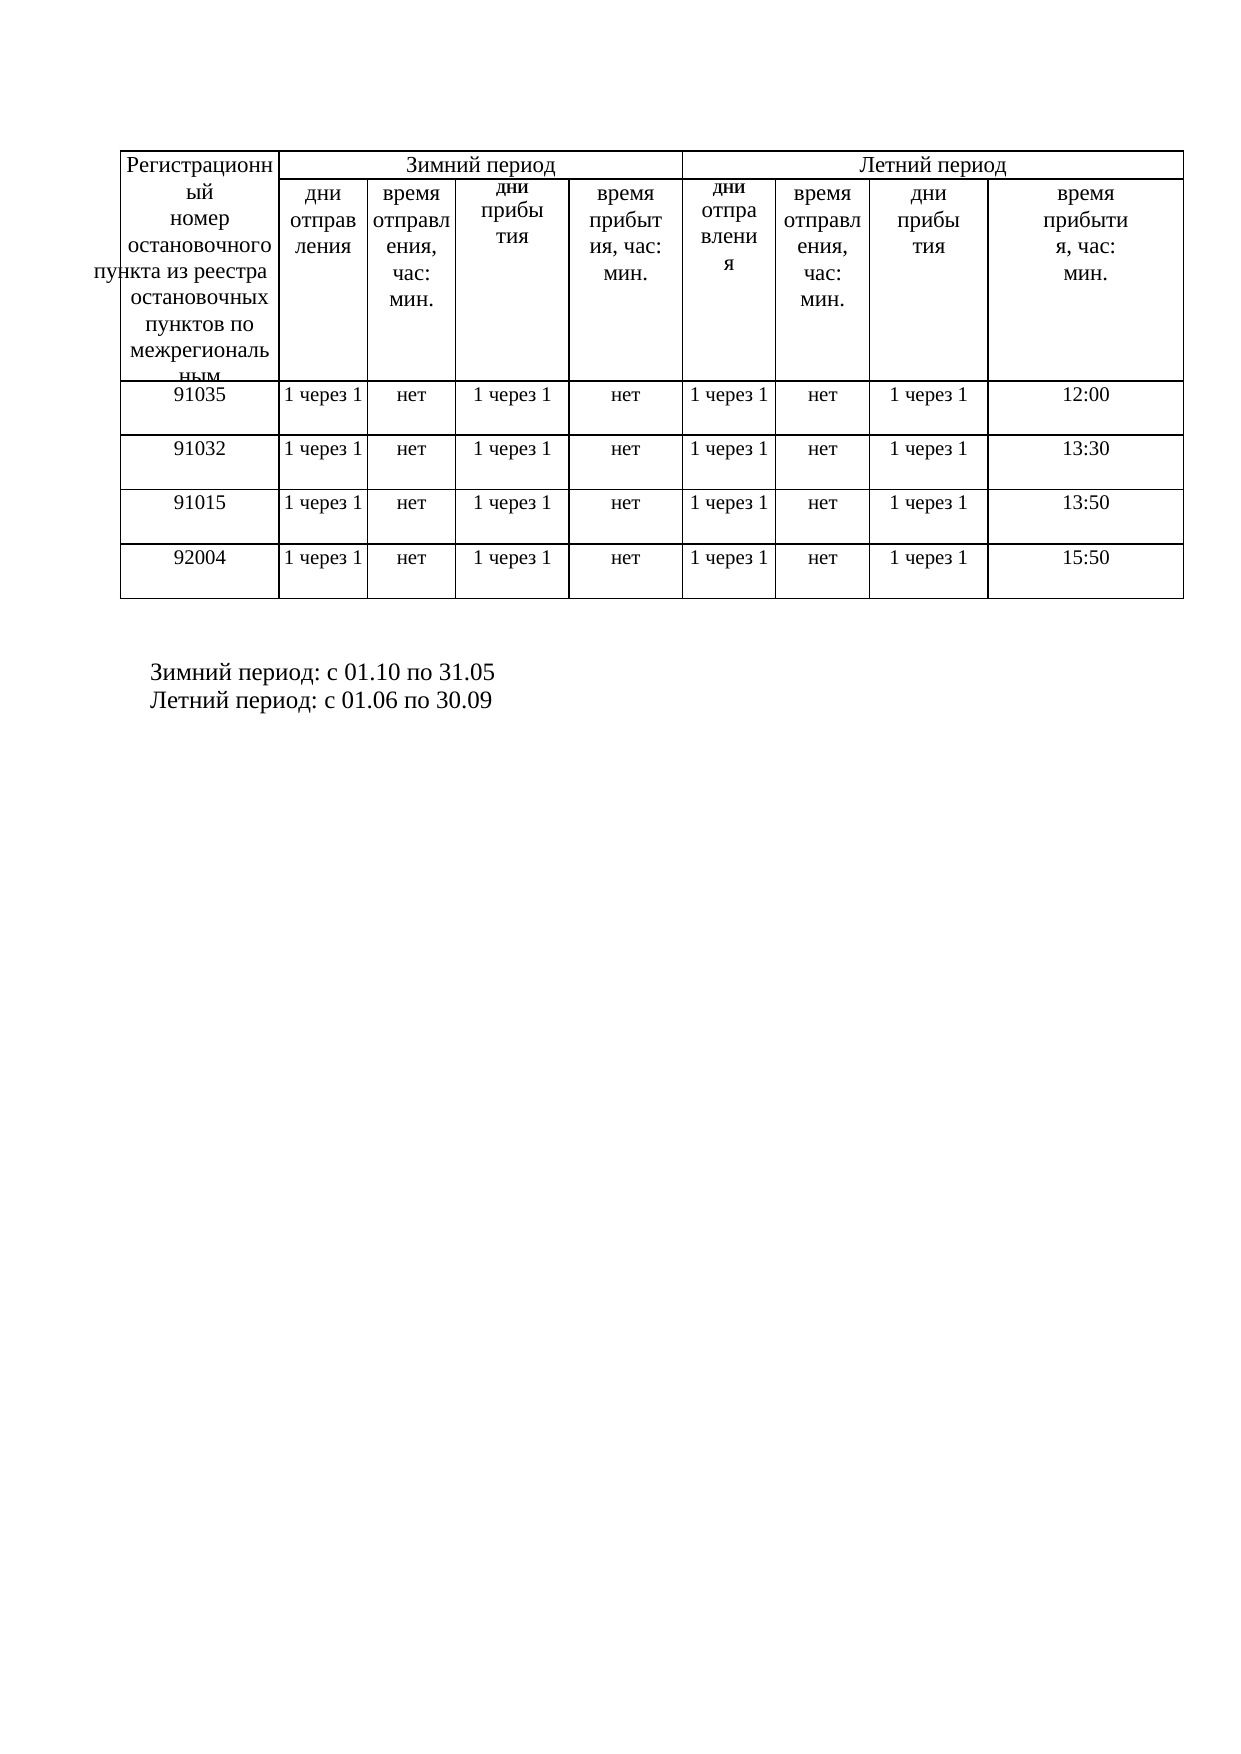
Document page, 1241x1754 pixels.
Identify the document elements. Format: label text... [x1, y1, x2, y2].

table_header Зимний период [280, 152, 682, 178]
table_cell время отправл ения, час: мин. [368, 180, 455, 380]
table_cell 91015 [121, 490, 278, 543]
table_cell 1 через 1 [683, 490, 775, 543]
table_cell 1 через 1 [683, 436, 775, 489]
table_cell нет [570, 545, 682, 597]
table_cell 13:30 [989, 436, 1183, 489]
table_cell дни прибы тия [870, 180, 987, 380]
table_cell нет [368, 436, 455, 489]
table_cell 91035 [121, 382, 278, 434]
table_cell нет [368, 545, 455, 597]
table_cell время прибыт ия, час: мин. [570, 180, 682, 380]
table_header Летний период [683, 152, 1183, 178]
table_cell ДНИ прибы тия [456, 180, 568, 380]
table_header Регистрационный номер остановочного пункта из реестра остановочных пунктов по межрегиональным маршрутам регулярных перевозок [121, 152, 278, 380]
table_cell 1 через 1 [870, 545, 987, 597]
table_cell время прибыти я, час: мин. [989, 180, 1183, 380]
text Зимний период: с 01.10 по 31.05 [150, 657, 1090, 685]
table_cell 12:00 [989, 382, 1183, 434]
table_cell ДНИ отпра влени я [683, 180, 775, 380]
table_cell нет [776, 436, 869, 489]
table_cell дни отправ ления [280, 180, 367, 380]
table_cell 1 через 1 [870, 382, 987, 434]
table_cell нет [368, 382, 455, 434]
table_cell 1 через 1 [280, 436, 367, 489]
table_cell 1 через 1 [870, 436, 987, 489]
table_cell 1 через 1 [280, 490, 367, 543]
table_cell 1 через 1 [870, 490, 987, 543]
table_cell 91032 [121, 436, 278, 489]
table_cell 1 через 1 [683, 382, 775, 434]
table_cell нет [776, 545, 869, 597]
text Летний период: с 01.06 по 30.09 [150, 685, 1090, 714]
table_cell нет [368, 490, 455, 543]
table_cell 1 через 1 [456, 545, 568, 597]
table_cell 1 через 1 [456, 436, 568, 489]
table_cell 1 через 1 [280, 382, 367, 434]
table_cell 13:50 [989, 490, 1183, 543]
table_cell 1 через 1 [456, 382, 568, 434]
table_cell время отправл ения, час: мин. [776, 180, 869, 380]
table_cell нет [570, 436, 682, 489]
table_cell 1 через 1 [683, 545, 775, 597]
table_cell нет [570, 490, 682, 543]
table_cell нет [776, 490, 869, 543]
table_cell нет [570, 382, 682, 434]
table_cell 92004 [121, 545, 278, 597]
table_cell нет [776, 382, 869, 434]
table_cell 1 через 1 [456, 490, 568, 543]
table_cell 15:50 [989, 545, 1183, 597]
table_cell 1 через 1 [280, 545, 367, 597]
